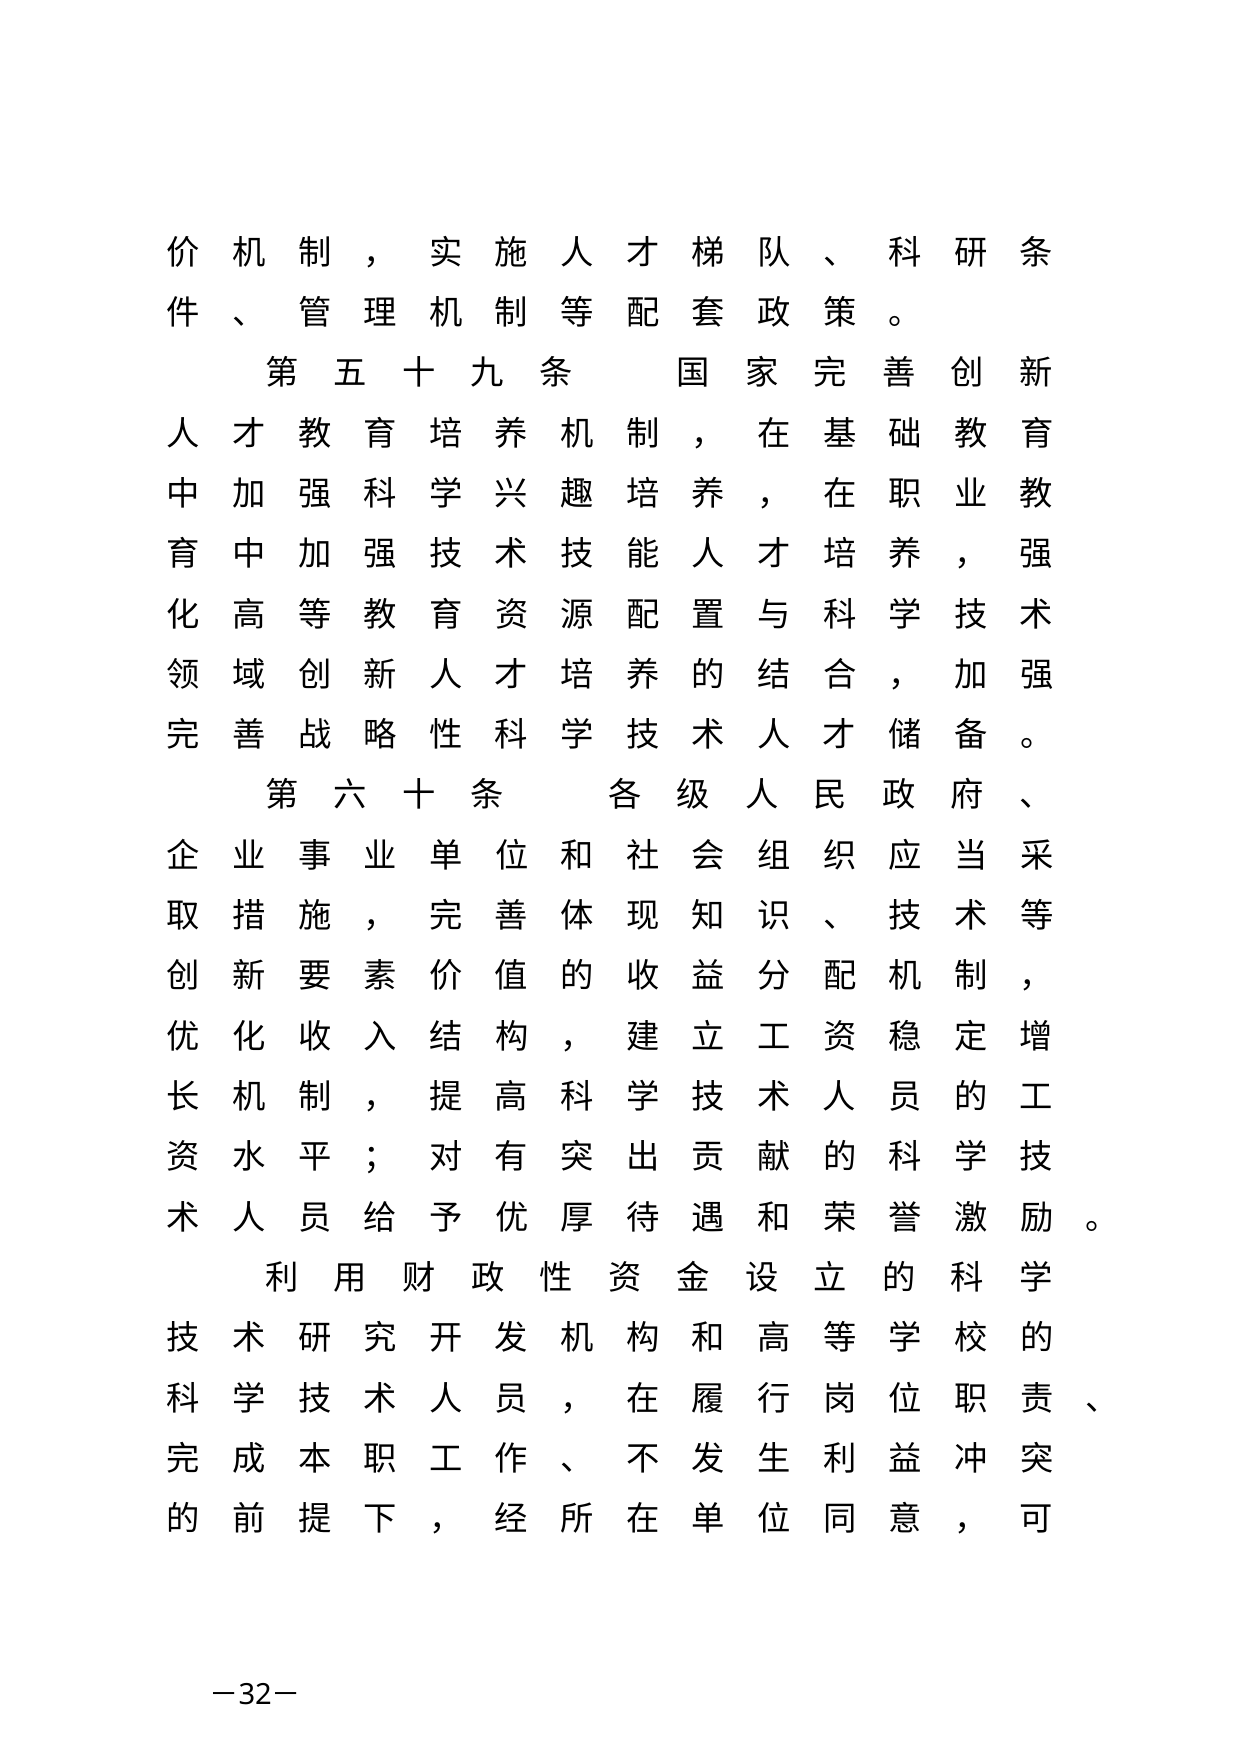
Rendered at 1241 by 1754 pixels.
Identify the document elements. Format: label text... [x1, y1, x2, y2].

text 第六十条 各级人民政府、企业事业单位和社会组织应当采取措施，完善体现知识、技术等创新要素价值的收益分配机制，优化收入结构，建立工资稳定增长机制，提高科学技术人员的工资水平；对有突出贡献的科学技术人员给予优厚待遇和荣誉激励。 [167, 762, 1085, 1245]
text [167, 1245, 1085, 1546]
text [167, 219, 1085, 340]
text 第五十九条 国家完善创新人才教育培养机制，在基础教育中加强科学兴趣培养，在职业教育中加强技术技能人才培养，强化高等教育资源配置与科学技术领域创新人才培养的结合，加强完善战略性科学技术人才储备。 [167, 340, 1085, 762]
